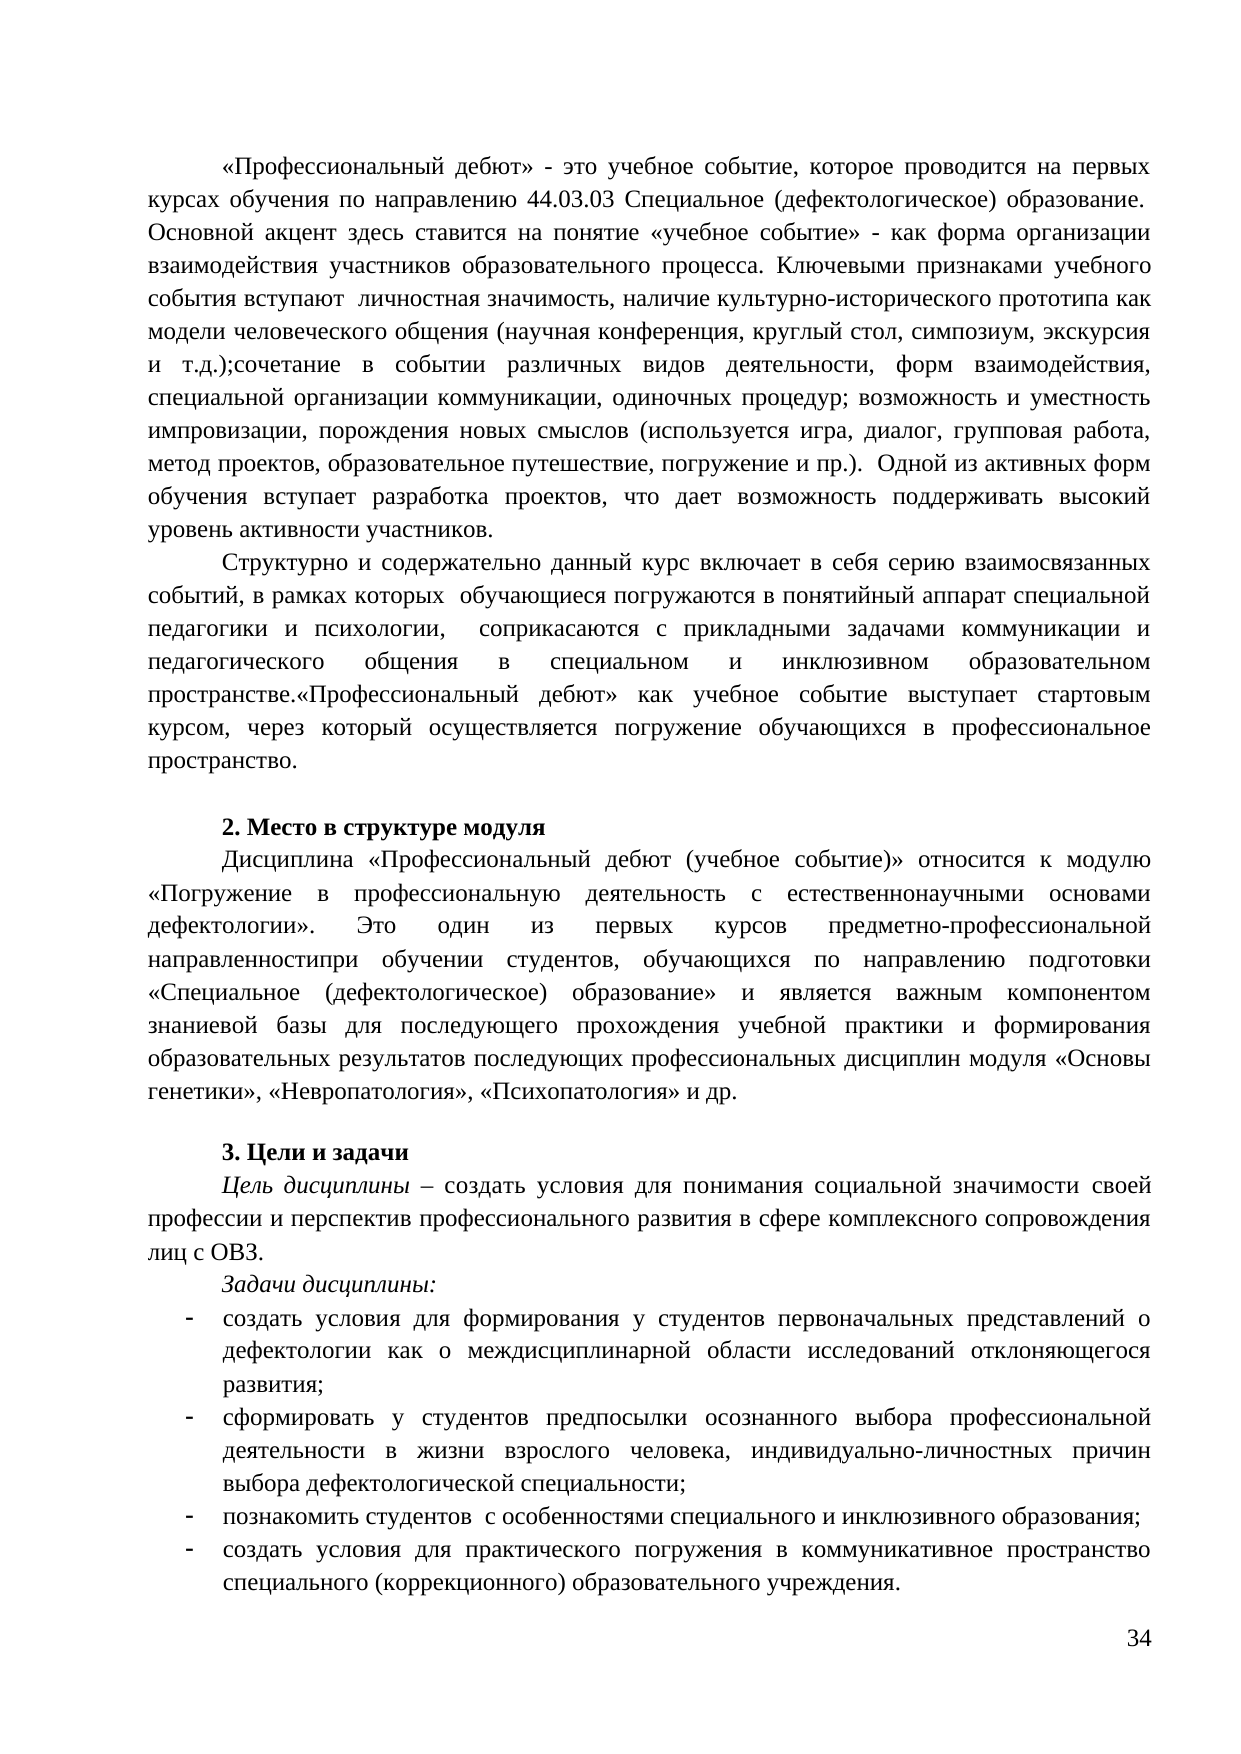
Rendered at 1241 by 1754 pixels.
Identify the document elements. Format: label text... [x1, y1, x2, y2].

text «Профессиональный дебют» - это учебное событие, которое проводится на первых курсах обучения по направлению 44.03.03 Специальное (дефектологическое) образование. Основной акцент здесь ставится на понятие «учебное событие» - как форма организации взаимодействия участников образовательного процесса. Ключевыми признаками учебного события вступают личностная значимость, наличие культурно-исторического прототипа как модели человеческого общения (научная конференция, круглый стол, симпозиум, экскурсия и т.д.);сочетание в событии различных видов деятельности, форм взаимодействия, специальной организации коммуникации, одиночных процедур; возможность и уместность импровизации, порождения новых смыслов (используется игра, диалог, групповая работа, метод проектов, образовательное путешествие, погружение и пр.). Одной из активных форм обучения вступает разработка проектов, что дает возможность поддерживать высокий уровень активности участников. [148, 246, 1152, 543]
text Цель дисциплины – создать условия для понимания социальной значимости своей профессии и перспектив профессионального развития в сфере комплексного сопровождения лиц с ОВЗ. [148, 1171, 1152, 1265]
list познакомить студентов с особенностями специального и инклюзивного образования; [185, 1501, 1152, 1529]
text 2. Место в структуре модуля [148, 812, 1152, 840]
text Структурно и содержательно данный курс включает в себя серию взаимосвязанных событий, в рамках которых обучающиеся погружаются в понятийный аппарат специальной педагогики и психологии, соприкасаются с прикладными задачами коммуникации и педагогического общения в специальном и инклюзивном образовательном пространстве.«Профессиональный дебют» как учебное событие выступает стартовым курсом, через который осуществляется погружение обучающихся в профессиональное пространство. [148, 547, 1152, 774]
list сформировать у студентов предпосылки осознанного выбора профессиональной деятельности в жизни взрослого человека, индивидуально-личностных причин выбора дефектологической специальности; [185, 1402, 1152, 1496]
text Задачи дисциплины: [148, 1269, 1152, 1298]
list создать условия для практического погружения в коммуникативное пространство специального (коррекционного) образовательного учреждения. [185, 1534, 1152, 1596]
list создать условия для формирования у студентов первоначальных представлений о дефектологии как о междисциплинарной области исследований отклоняющегося развития; [185, 1303, 1152, 1397]
text 3. Цели и задачи [148, 1137, 1152, 1166]
text Дисциплина «Профессиональный дебют (учебное событие)» относится к модулю «Погружение в профессиональную деятельность с естественнонаучными основами дефектологии». Это один из первых курсов предметно-профессиональной направленностипри обучении студентов, обучающихся по направлению подготовки «Специальное (дефектологическое) образование» и является важным компонентом знаниевой базы для последующего прохождения учебной практики и формирования образовательных результатов последующих профессиональных дисциплин модуля «Основы генетики», «Невропатология», «Психопатология» и др. [148, 844, 1152, 1104]
